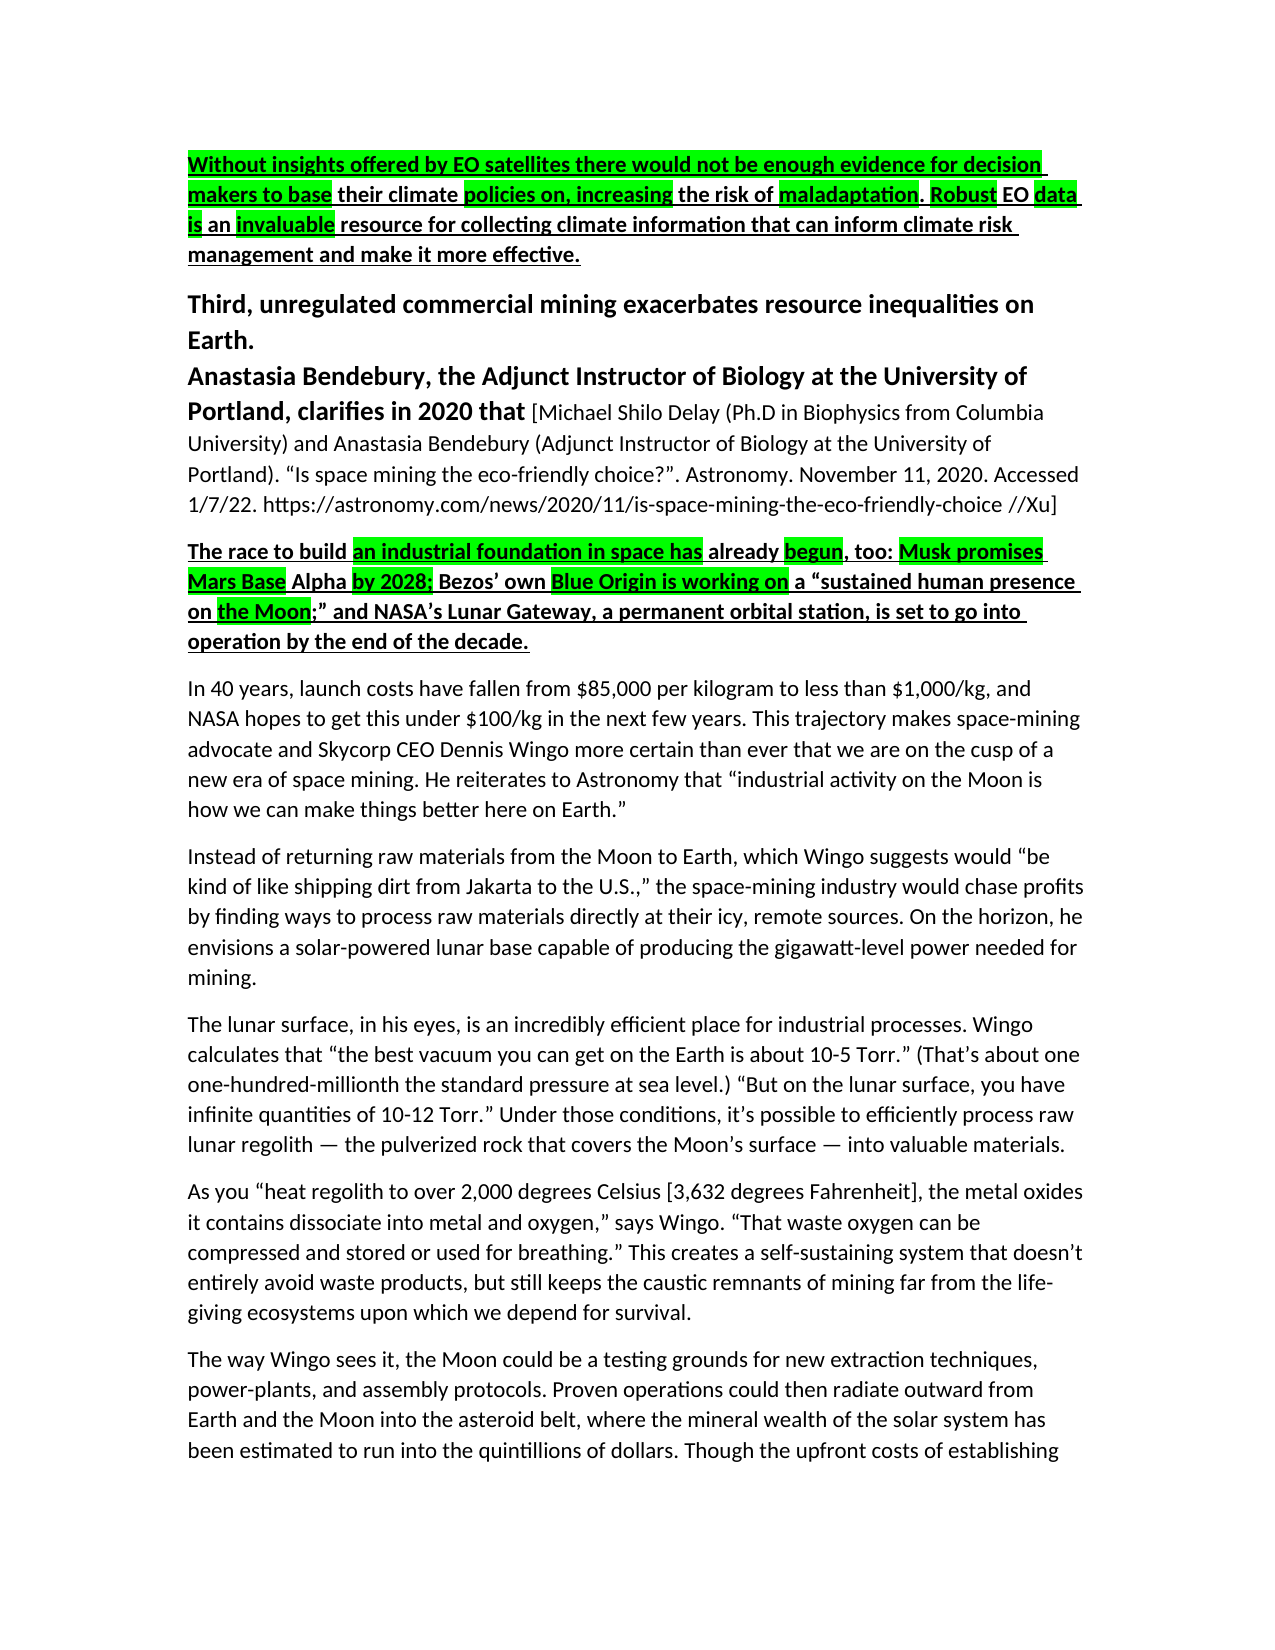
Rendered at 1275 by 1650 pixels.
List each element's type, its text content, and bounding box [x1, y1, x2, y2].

text The race to build an industrial foundation in space has already begun, too: Musk promises Mars Base Alpha by 2028; Bezos’ own Blue Origin is working on a “sustained human presence on the Moon;” and NASA’s Lunar Gateway, a permanent orbital station, is set to go into operation by the end of the decade. [187, 537, 1087, 656]
text The lunar surface, in his eyes, is an incredibly efficient place for industrial processes. Wingo calculates that “the best vacuum you can get on the Earth is about 10-5 Torr.” (That’s about one one-hundred-millionth the standard pressure at sea level.) “But on the lunar surface, you have infinite quantities of 10-12 Torr.” Under those conditions, it’s possible to efficiently process raw lunar regolith — the pulverized rock that covers the Moon’s surface — into valuable materials. [187, 1010, 1087, 1159]
text Without insights offered by EO satellites there would not be enough evidence for decision makers to base their climate policies on, increasing the risk of maladaptation. Robust EO data is an invaluable resource for collecting climate information that can inform climate risk management and make it more effective. [187, 150, 1087, 269]
text Instead of returning raw materials from the Moon to Earth, which Wingo suggests would “be kind of like shipping dirt from Jakarta to the U.S.,” the space-mining industry would chase profits by finding ways to process raw materials directly at their icy, remote sources. On the horizon, he envisions a solar-powered lunar base capable of producing the gigawatt-level power needed for mining. [187, 842, 1087, 991]
text In 40 years, launch costs have fallen from $85,000 per kilogram to less than $1,000/kg, and NASA hopes to get this under $100/kg in the next few years. This trajectory makes space-mining advocate and Skycorp CEO Dennis Wingo more certain than ever that we are on the cusp of a new era of space mining. He reiterates to Astronomy that “industrial activity on the Moon is how we can make things better here on Earth.” [187, 674, 1087, 823]
text As you “heat regolith to over 2,000 degrees Celsius [3,632 degrees Fahrenheit], the metal oxides it contains dissociate into metal and oxygen,” says Wingo. “That waste oxygen can be compressed and stored or used for breathing.” This creates a self-sustaining system that doesn’t entirely avoid waste products, but still keeps the caustic remnants of mining far from the life-giving ecosystems upon which we depend for survival. [187, 1177, 1087, 1326]
text Anastasia Bendebury, the Adjunct Instructor of Biology at the University of Portland, clarifies in 2020 that [Michael Shilo Delay (Ph.D in Biophysics from Columbia University) and Anastasia Bendebury (Adjunct Instructor of Biology at the University of Portland). “Is space mining the eco-friendly choice?”. Astronomy. November 11, 2020. Accessed 1/7/22. https://astronomy.com/news/2020/11/is-space-mining-the-eco-friendly-choice //Xu] [187, 359, 1087, 518]
subtitle Third, unregulated commercial mining exacerbates resource inequalities on Earth. [187, 287, 1087, 356]
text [187, 1345, 1087, 1464]
